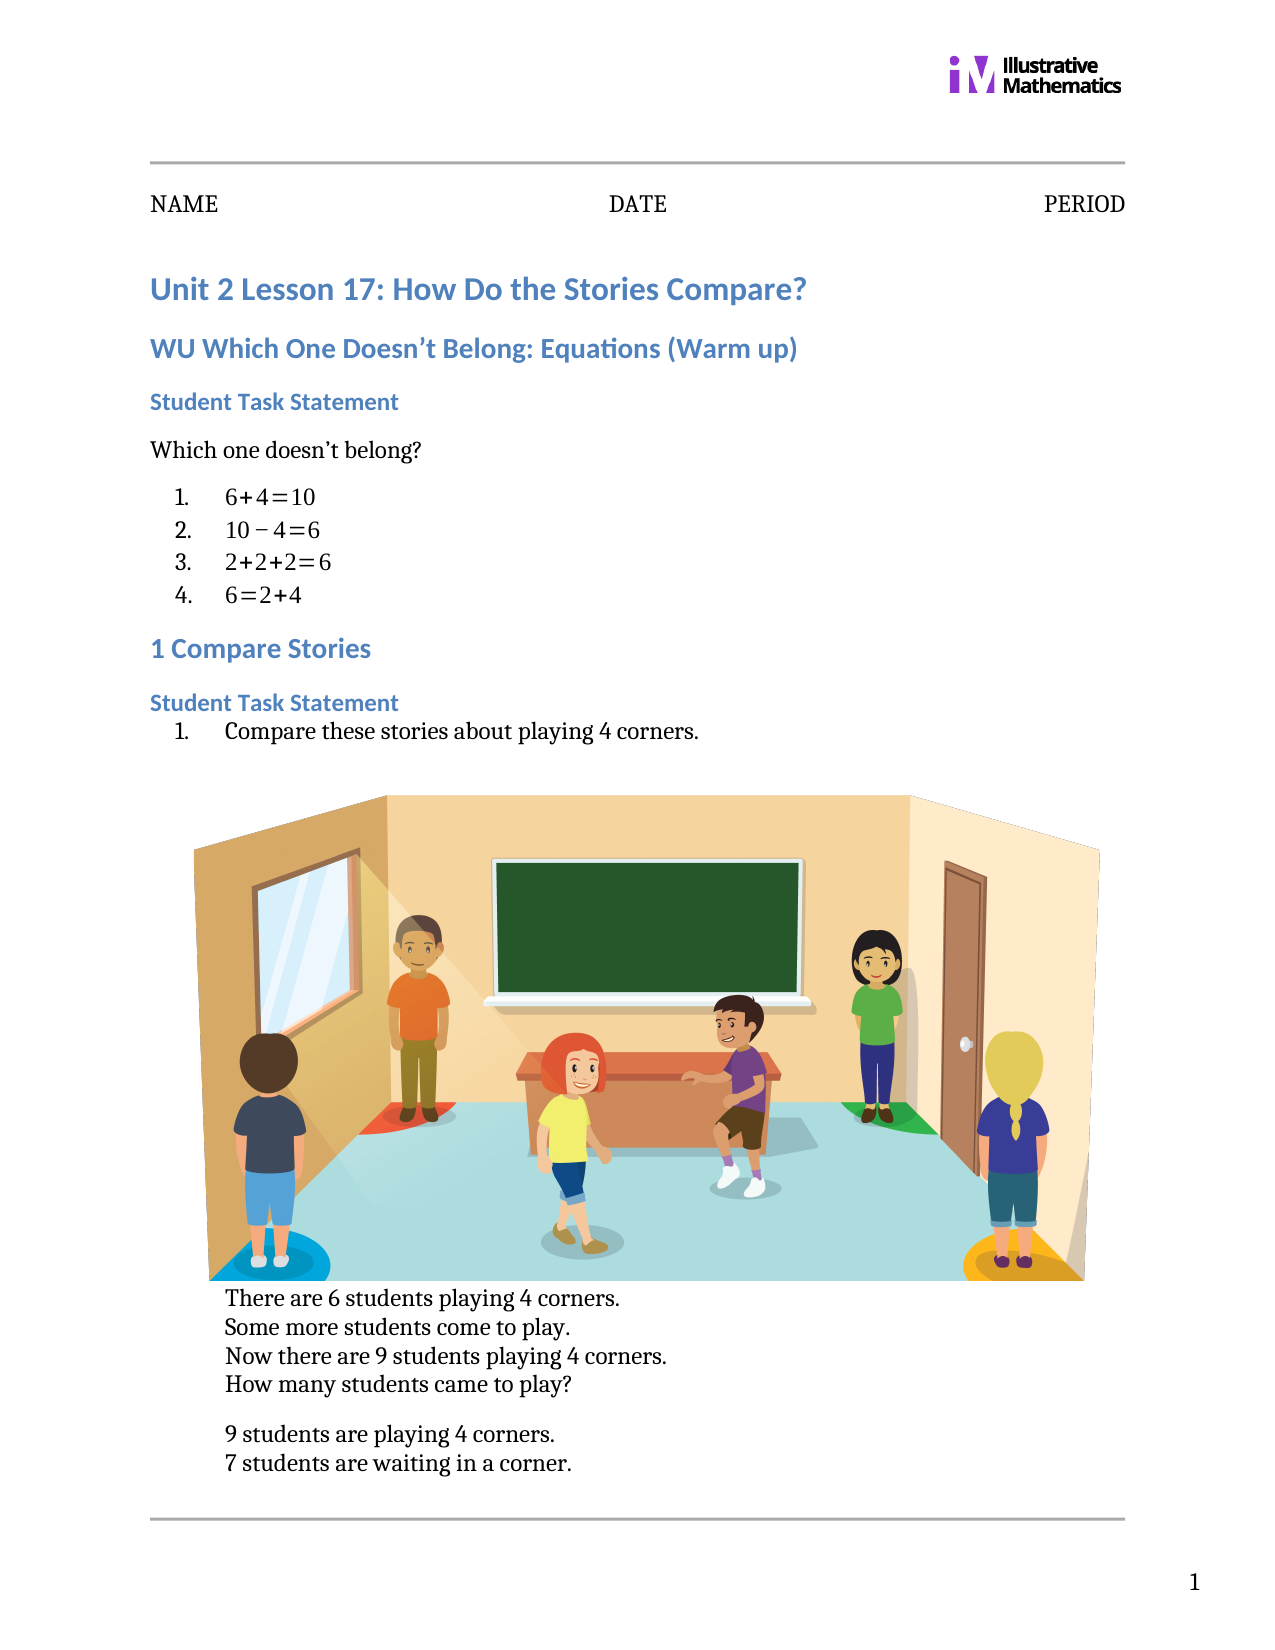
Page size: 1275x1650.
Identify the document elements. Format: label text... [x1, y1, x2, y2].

text Which one doesn’t belong? [150, 436, 1125, 464]
list There are 6 students playing 4 corners. Some more students come to play. Now there are 9 students playing 4 corners. How many students came to play? [175, 1284, 1125, 1399]
subtitle Student Task Statement [150, 687, 1125, 717]
subtitle Student Task Statement [150, 386, 1125, 417]
picture [949, 55, 1121, 93]
picture [193, 795, 1100, 1281]
list Compare these stories about playing 4 corners. [175, 717, 1125, 746]
subtitle 1 Compare Stories [150, 630, 1125, 666]
subtitle Unit 2 Lesson 17: How Do the Stories Compare? [150, 268, 1125, 309]
subtitle WU Which One Doesn’t Belong: Equations (Warm up) [150, 330, 1125, 366]
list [175, 1420, 1125, 1477]
